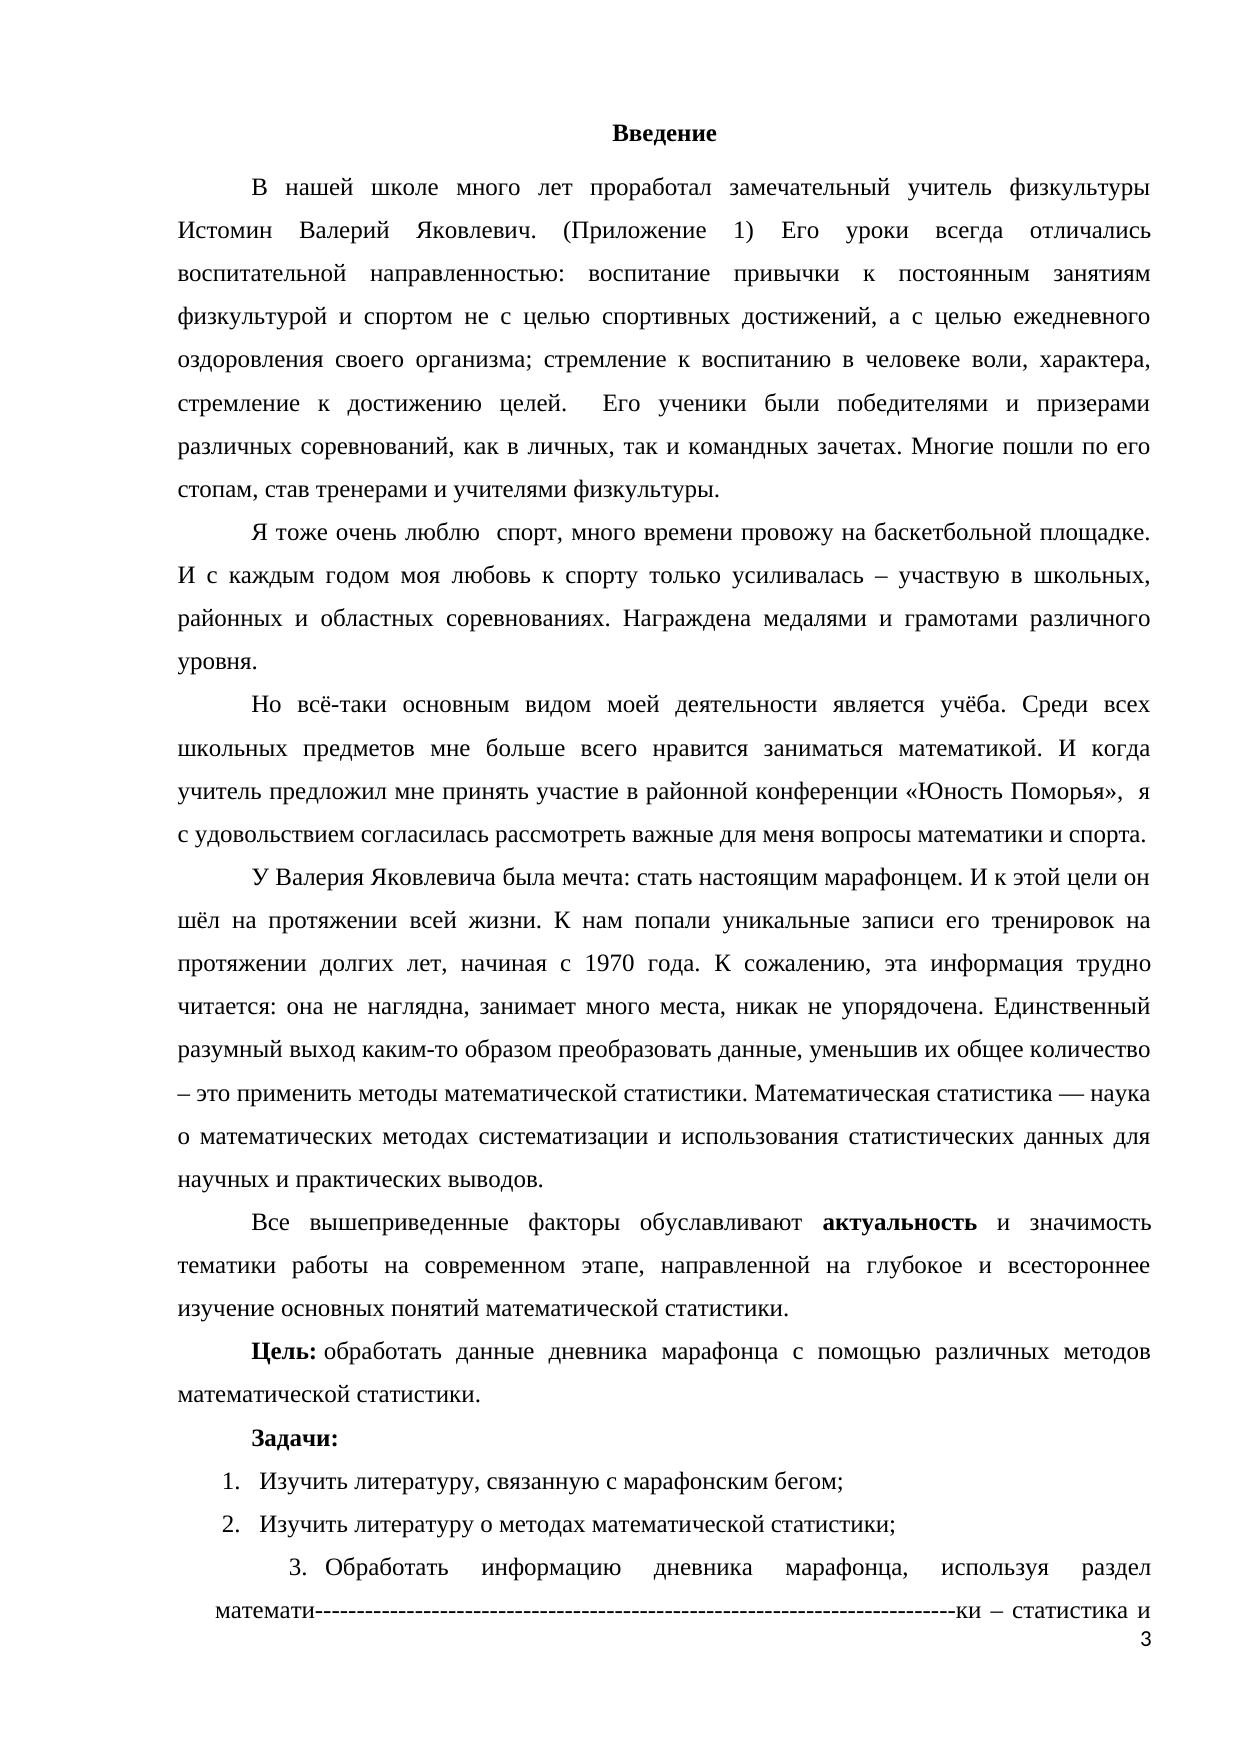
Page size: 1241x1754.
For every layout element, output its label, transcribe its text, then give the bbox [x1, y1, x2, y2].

text Введение [177, 118, 1152, 147]
text Все вышеприведенные факторы обуславливают актуальность и значимость тематики работы на современном этапе, направленной на глубокое и всестороннее изучение основных понятий математической статистики. [177, 1207, 1152, 1322]
text Но всё-таки основным видом моей деятельности является учёба. Среди всех школьных предметов мне больше всего нравится заниматься математикой. И когда учитель предложил мне принять участие в районной конференции «Юность Поморья», я с удовольствием согласилась рассмотреть важные для меня вопросы математики и спорта. [177, 689, 1152, 848]
text В нашей школе много лет проработал замечательный учитель физкультуры Истомин Валерий Яковлевич. (Приложение 1) Его уроки всегда отличались воспитательной направленностью: воспитание привычки к постоянным занятиям физкультурой и спортом не с целью спортивных достижений, а с целью ежедневного оздоровления своего организма; стремление к воспитанию в человеке воли, характера, стремление к достижению целей. Его ученики были победителями и призерами различных соревнований, как в личных, так и командных зачетах. Многие пошли по его стопам, став тренерами и учителями физкультуры. [177, 172, 1152, 503]
text Задачи: [177, 1423, 1152, 1451]
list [215, 1552, 1152, 1624]
text Я тоже очень люблю спорт, много времени провожу на баскетбольной площадке. И с каждым годом моя любовь к спорту только усиливалась – участвую в школьных, районных и областных соревнованиях. Награждена медалями и грамотами различного уровня. [177, 517, 1152, 675]
list Изучить литературу о методах математической статистики; [222, 1509, 1152, 1538]
text Цель: обработать данные дневника марафонца с помощью различных методов математической статистики. [177, 1336, 1152, 1408]
list Изучить литературу, связанную с марафонским бегом; [222, 1466, 1152, 1494]
text У Валерия Яковлевича была мечта: стать настоящим марафонцем. И к этой цели он шёл на протяжении всей жизни. К нам попали уникальные записи его тренировок на протяжении долгих лет, начиная с 1970 года. К сожалению, эта информация трудно читается: она не наглядна, занимает много места, никак не упорядочена. Единственный разумный выход каким-то образом преобразовать данные, уменьшив их общее количество – это применить методы математической статистики. Математическая статистика — наука о математических методах систематизации и использования статистических данных для научных и практических выводов. [177, 862, 1152, 1193]
